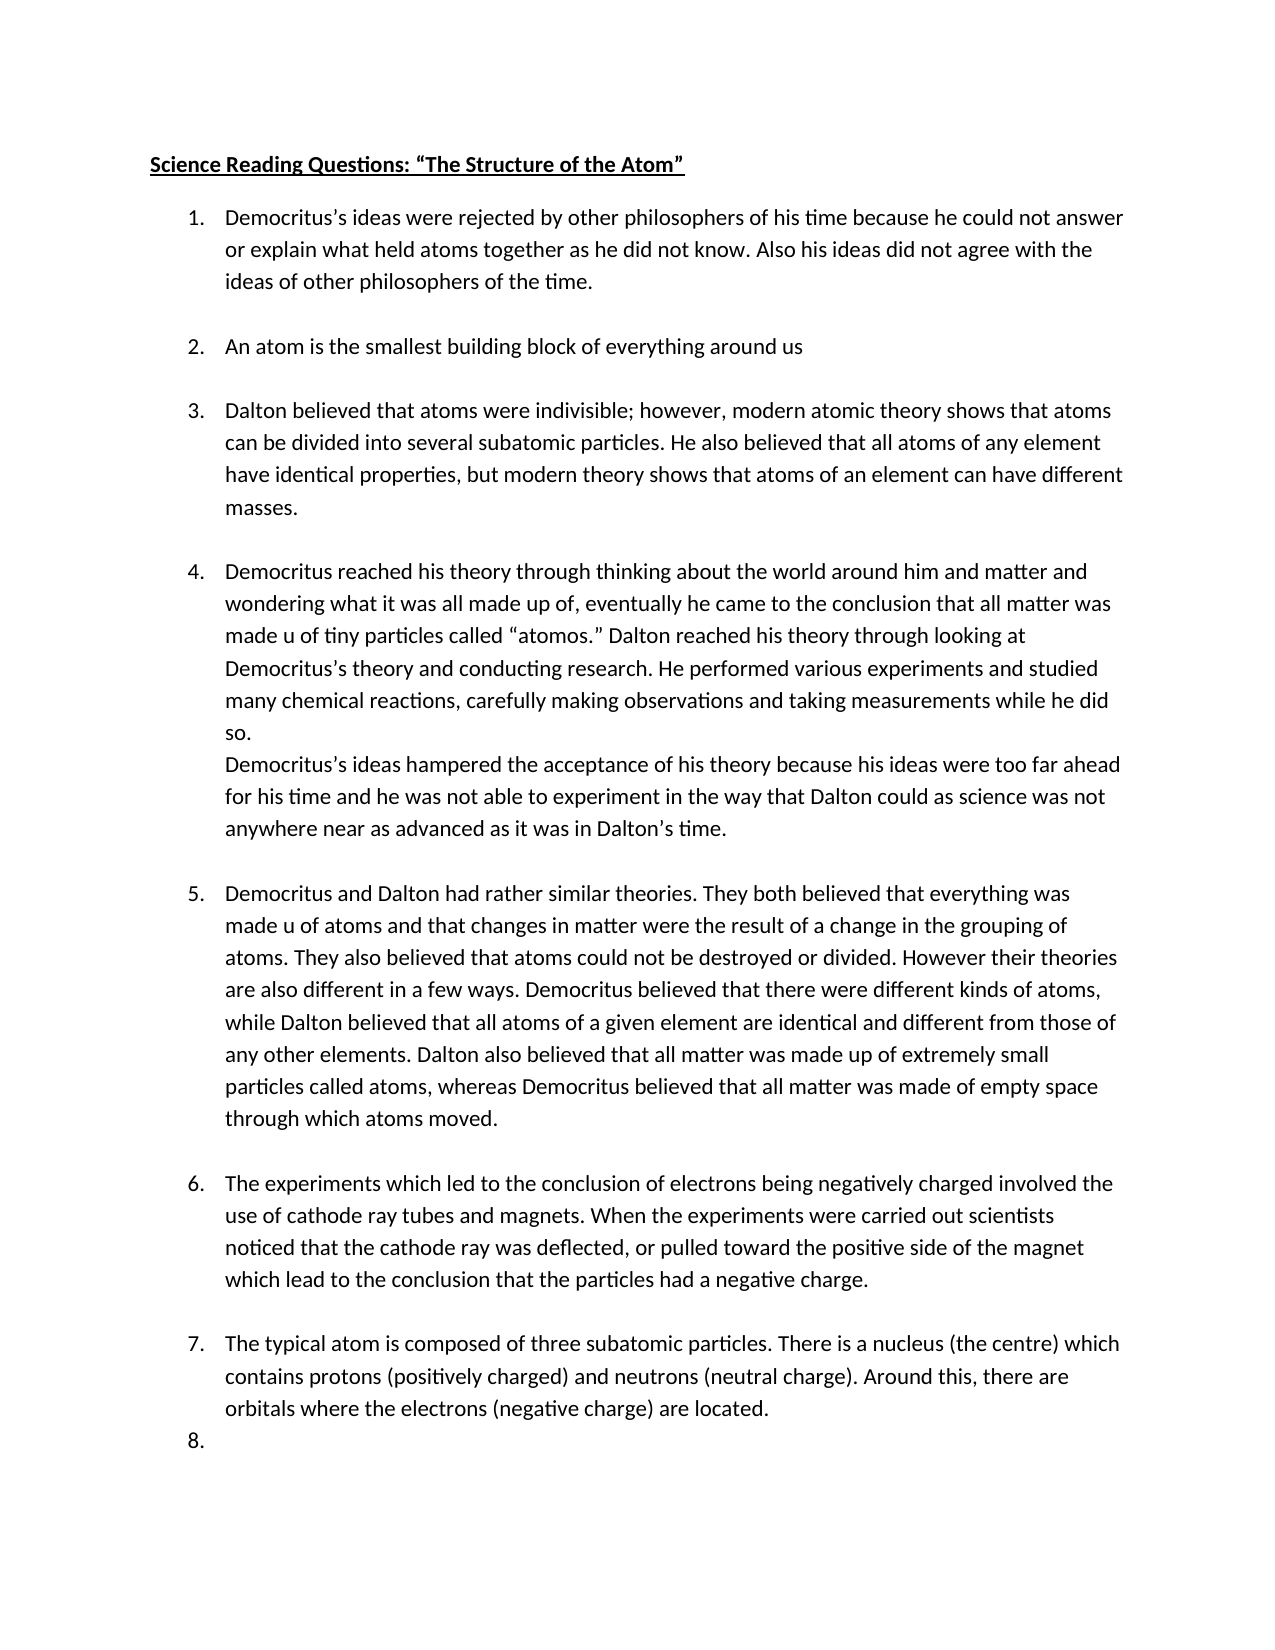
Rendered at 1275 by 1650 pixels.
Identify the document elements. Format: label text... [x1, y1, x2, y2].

list The typical atom is composed of three subatomic particles. There is a nucleus (the centre) which contains protons (positively charged) and neutrons (neutral charge). Around this, there are orbitals where the electrons (negative charge) are located. [187, 1329, 1125, 1422]
list Democritus and Dalton had rather similar theories. They both believed that everything was made u of atoms and that changes in matter were the result of a change in the grouping of atoms. They also believed that atoms could not be destroyed or divided. However their theories are also different in a few ways. Democritus believed that there were different kinds of atoms, while Dalton believed that all atoms of a given element are identical and different from those of any other elements. Dalton also believed that all matter was made up of extremely small particles called atoms, whereas Democritus believed that all matter was made of empty space through which atoms moved. [187, 879, 1125, 1132]
list Dalton believed that atoms were indivisible; however, modern atomic theory shows that atoms can be divided into several subatomic particles. He also believed that all atoms of any element have identical properties, but modern theory shows that atoms of an element can have different masses. [187, 396, 1125, 521]
text Science Reading Questions: “The Structure of the Atom” [150, 150, 1125, 178]
list The experiments which led to the conclusion of electrons being negatively charged involved the use of cathode ray tubes and magnets. When the experiments were carried out scientists noticed that the cathode ray was deflected, or pulled toward the positive side of the magnet which lead to the conclusion that the particles had a negative charge. [187, 1169, 1125, 1293]
list Democritus reached his theory through thinking about the world around him and matter and wondering what it was all made up of, eventually he came to the conclusion that all matter was made u of tiny particles called “atomos.” Dalton reached his theory through looking at Democritus’s theory and conducting research. He performed various experiments and studied many chemical reactions, carefully making observations and taking measurements while he did so. [187, 557, 1125, 746]
list An atom is the smallest building block of everything around us [187, 332, 1125, 360]
list Democritus’s ideas were rejected by other philosophers of his time because he could not answer or explain what held atoms together as he did not know. Also his ideas did not agree with the ideas of other philosophers of the time. [187, 203, 1125, 295]
list Democritus’s ideas hampered the acceptance of his theory because his ideas were too far ahead for his time and he was not able to experiment in the way that Dalton could as science was not anywhere near as advanced as it was in Dalton’s time. [225, 750, 1125, 843]
